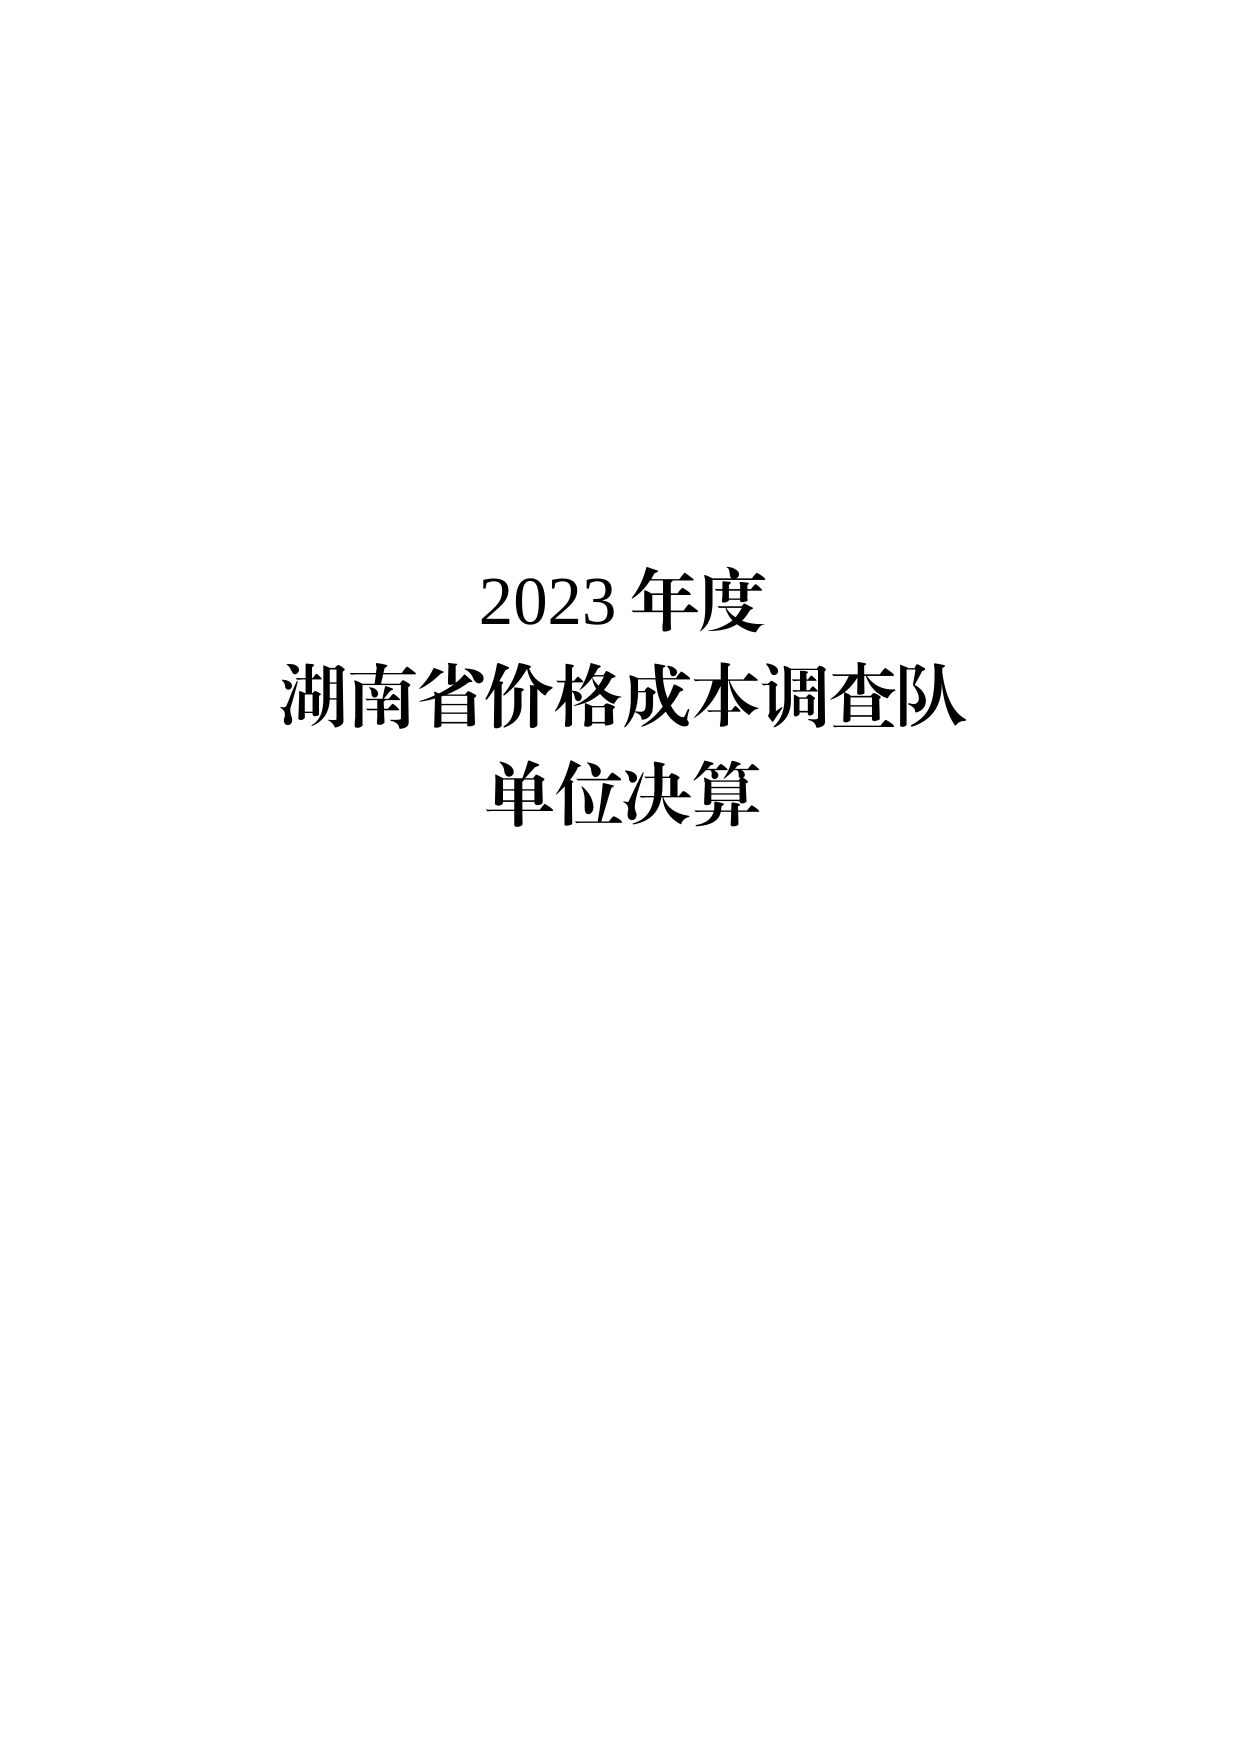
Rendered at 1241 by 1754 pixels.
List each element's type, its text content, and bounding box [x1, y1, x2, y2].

text 决算 [165, 748, 1081, 846]
text 湖南省价格成本调查队 [165, 651, 1081, 748]
text 2023年度 [165, 553, 1081, 651]
